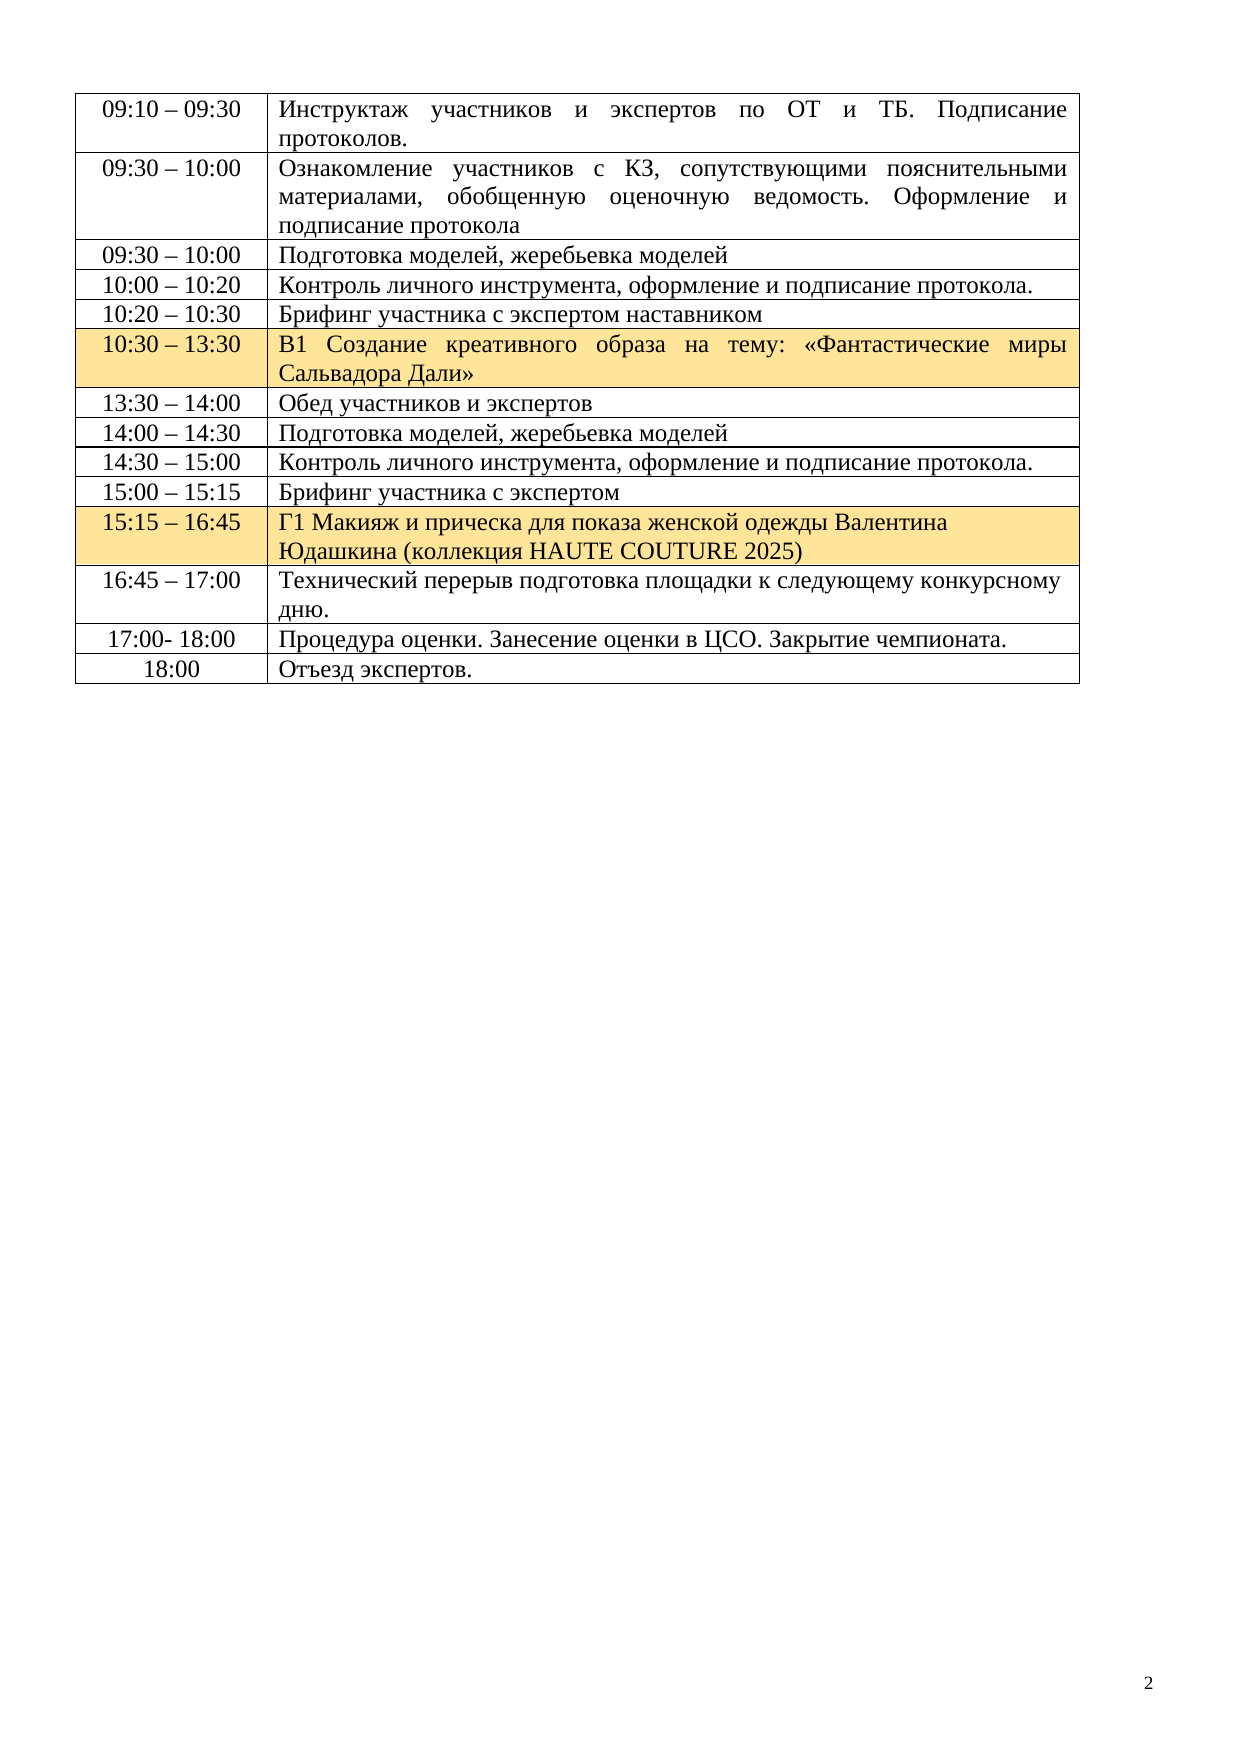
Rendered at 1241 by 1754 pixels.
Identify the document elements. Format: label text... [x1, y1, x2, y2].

table_cell 10:30 – 13:30 [76, 329, 267, 387]
table_cell 18:00 [76, 654, 267, 683]
table_cell 14:30 – 15:00 [76, 448, 267, 476]
table_cell 09:30 – 10:00 [76, 153, 267, 239]
table_cell Инструктаж участников и экспертов по ОТ и ТБ. Подписание протоколов. [268, 94, 1079, 152]
table_cell 13:30 – 14:00 [76, 388, 267, 417]
table_cell 10:20 – 10:30 [76, 300, 267, 328]
table_cell Г1 Макияж и прическа для показа женской одежды Валентина Юдашкина (коллекция HAUTE COUTURE 2025) [268, 507, 1079, 564]
table_cell Процедура оценки. Занесение оценки в ЦСО. Закрытие чемпионата. [268, 624, 1079, 653]
table_cell 10:00 – 10:20 [76, 270, 267, 298]
table_cell 17:00- 18:00 [76, 624, 267, 653]
table_cell Подготовка моделей, жеребьевка моделей [268, 418, 1079, 446]
table_cell Отъезд экспертов. [268, 654, 1079, 683]
table_cell Технический перерыв подготовка площадки к следующему конкурсному дню. [268, 566, 1079, 623]
table_cell Контроль личного инструмента, оформление и подписание протокола. [268, 270, 1079, 298]
table_cell Обед участников и экспертов [268, 388, 1079, 417]
table_cell В1 Создание креативного образа на тему: «Фантастические миры Сальвадора Дали» [268, 329, 1079, 387]
table_cell Брифинг участника с экспертом наставником [268, 300, 1079, 328]
table_cell 14:00 – 14:30 [76, 418, 267, 446]
table_cell 09:10 – 09:30 [76, 94, 267, 152]
table_cell 09:30 – 10:00 [76, 240, 267, 269]
table_cell Брифинг участника с экспертом [268, 477, 1079, 506]
table_cell 16:45 – 17:00 [76, 566, 267, 623]
table_cell 15:15 – 16:45 [76, 507, 267, 564]
table_cell Ознакомление участников с КЗ, сопутствующими пояснительными материалами, обобщенную оценочную ведомость. Оформление и подписание протокола [268, 153, 1079, 239]
table_cell Подготовка моделей, жеребьевка моделей [268, 240, 1079, 269]
table_cell 15:00 – 15:15 [76, 477, 267, 506]
table_cell Контроль личного инструмента, оформление и подписание протокола. [268, 448, 1079, 476]
